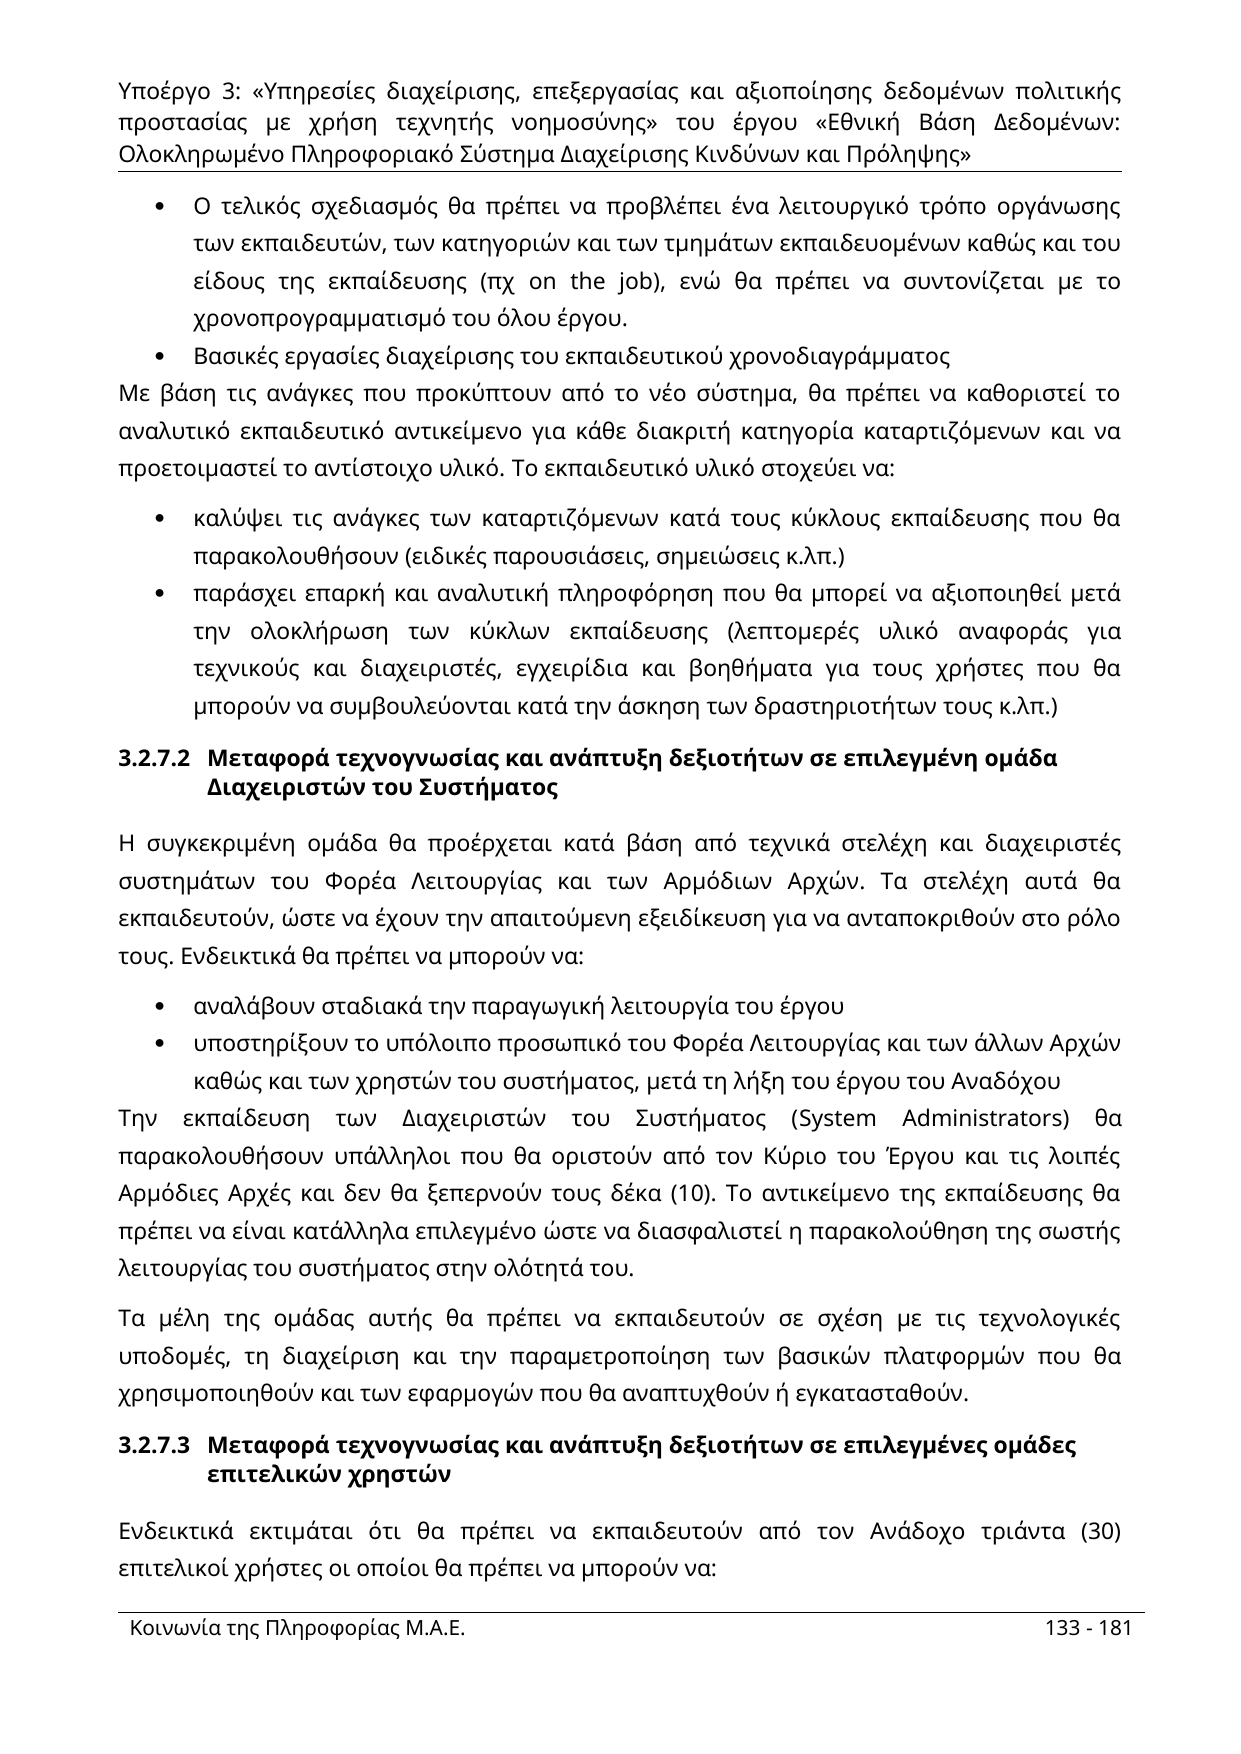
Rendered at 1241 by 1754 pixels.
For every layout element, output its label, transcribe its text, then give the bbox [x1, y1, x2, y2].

list Μεταφορά τεχνογνωσίας και ανάπτυξη δεξιοτήτων σε επιλεγμένες ομάδες επιτελικών χρηστών [118, 1430, 1122, 1488]
text Με βάση τις ανάγκες που προκύπτουν από το νέο σύστημα, θα πρέπει να καθοριστεί το αναλυτικό εκπαιδευτικό αντικείμενο για κάθε διακριτή κατηγορία καταρτιζόμενων και να προετοιμαστεί το αντίστοιχο υλικό. Το εκπαιδευτικό υλικό στοχεύει να: [118, 372, 1122, 484]
text Η συγκεκριμένη ομάδα θα προέρχεται κατά βάση από τεχνικά στελέχη και διαχειριστές συστημάτων του Φορέα Λειτουργίας και των Αρμόδιων Αρχών. Τα στελέχη αυτά θα εκπαιδευτούν, ώστε να έχουν την απαιτούμενη εξειδίκευση για να ανταποκριθούν στο ρόλο τους. Ενδεικτικά θα πρέπει να μπορούν να: [118, 822, 1122, 972]
list αναλάβουν σταδιακά την παραγωγική λειτουργία του έργου [156, 984, 1122, 1022]
text Τα μέλη της ομάδας αυτής θα πρέπει να εκπαιδευτούν σε σχέση με τις τεχνολογικές υποδομές, τη διαχείριση και την παραμετροποίηση των βασικών πλατφορμών που θα χρησιμοποιηθούν και των εφαρμογών που θα αναπτυχθούν ή εγκατασταθούν. [118, 1297, 1122, 1409]
list Ο τελικός σχεδιασμός θα πρέπει να προβλέπει ένα λειτουργικό τρόπο οργάνωσης των εκπαιδευτών, των κατηγοριών και των τμημάτων εκπαιδευομένων καθώς και του είδους της εκπαίδευσης (πχ on the job), ενώ θα πρέπει να συντονίζεται με το χρονοπρογραμματισμό του όλου έργου. [156, 184, 1122, 334]
text Την εκπαίδευση των Διαχειριστών του Συστήματος (System Administrators) θα παρακολουθήσουν υπάλληλοι που θα οριστούν από τον Κύριο του Έργου και τις λοιπές Αρμόδιες Αρχές και δεν θα ξεπερνούν τους δέκα (10). Το αντικείμενο της εκπαίδευσης θα πρέπει να είναι κατάλληλα επιλεγμένο ώστε να διασφαλιστεί η παρακολούθηση της σωστής λειτουργίας του συστήματος στην ολότητά του. [118, 1097, 1122, 1284]
text Ενδεικτικά εκτιμάται ότι θα πρέπει να εκπαιδευτούν από τον Ανάδοχο τριάντα (30) επιτελικοί χρήστες οι οποίοι θα πρέπει να μπορούν να: [118, 1509, 1122, 1584]
list Μεταφορά τεχνογνωσίας και ανάπτυξη δεξιοτήτων σε επιλεγμένη ομάδα Διαχειριστών του Συστήματος [118, 743, 1122, 801]
list καλύψει τις ανάγκες των καταρτιζόμενων κατά τους κύκλους εκπαίδευσης που θα παρακολουθήσουν (ειδικές παρουσιάσεις, σημειώσεις κ.λπ.) [156, 497, 1122, 572]
list Βασικές εργασίες διαχείρισης του εκπαιδευτικού χρονοδιαγράμματος [156, 334, 1122, 372]
list παράσχει επαρκή και αναλυτική πληροφόρηση που θα μπορεί να αξιοποιηθεί μετά την ολοκλήρωση των κύκλων εκπαίδευσης (λεπτομερές υλικό αναφοράς για τεχνικούς και διαχειριστές, εγχειρίδια και βοηθήματα για τους χρήστες που θα μπορούν να συμβουλεύονται κατά την άσκηση των δραστηριοτήτων τους κ.λπ.) [156, 572, 1122, 722]
list υποστηρίξουν το υπόλοιπο προσωπικό του Φορέα Λειτουργίας και των άλλων Αρχών καθώς και των χρηστών του συστήματος, μετά τη λήξη του έργου του Αναδόχου [156, 1022, 1122, 1097]
